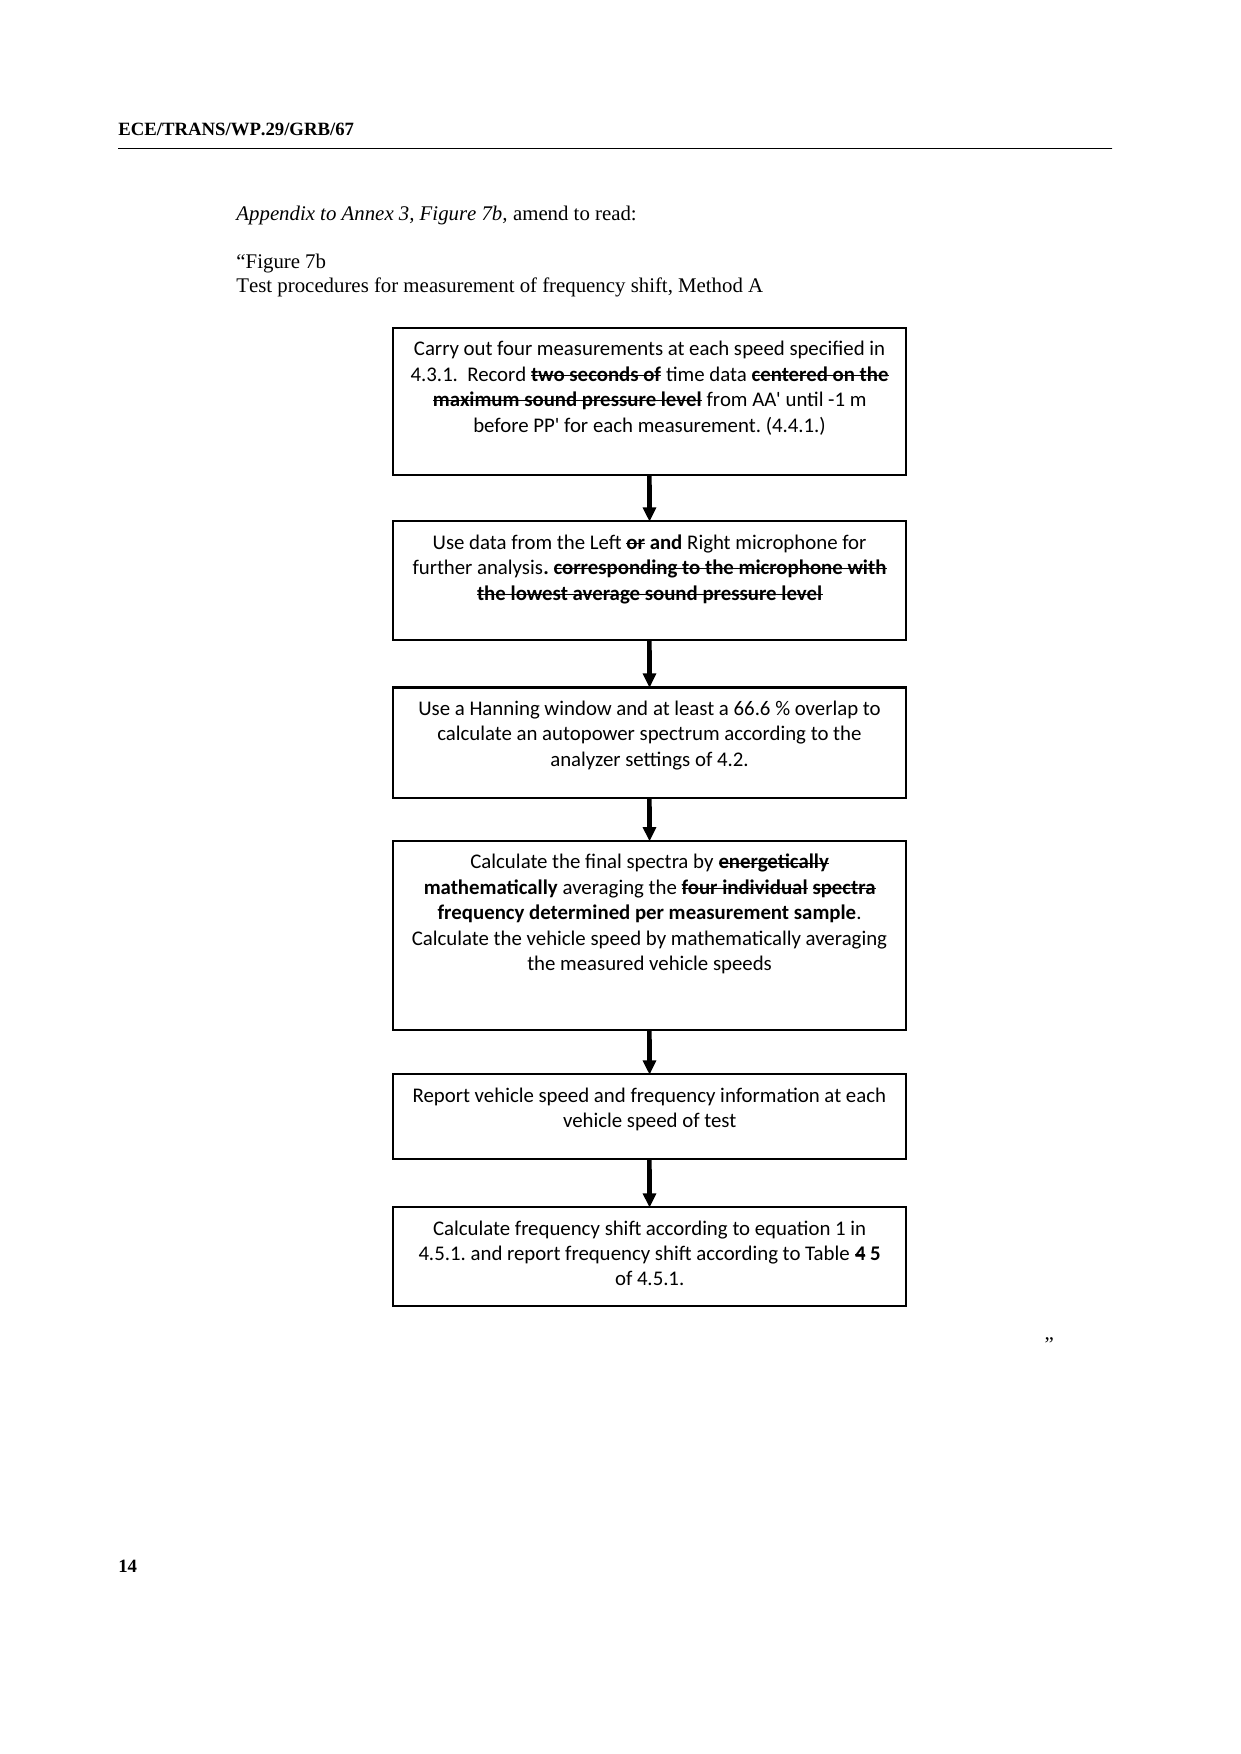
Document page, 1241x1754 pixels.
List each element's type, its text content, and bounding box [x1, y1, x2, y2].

text Test procedures for measurement of frequency shift, Method A [236, 273, 1112, 297]
text “Figure 7b [236, 249, 1112, 273]
text ” [236, 1332, 1053, 1356]
text Appendix to Annex 3, Figure 7b, amend to read: [236, 201, 1112, 225]
